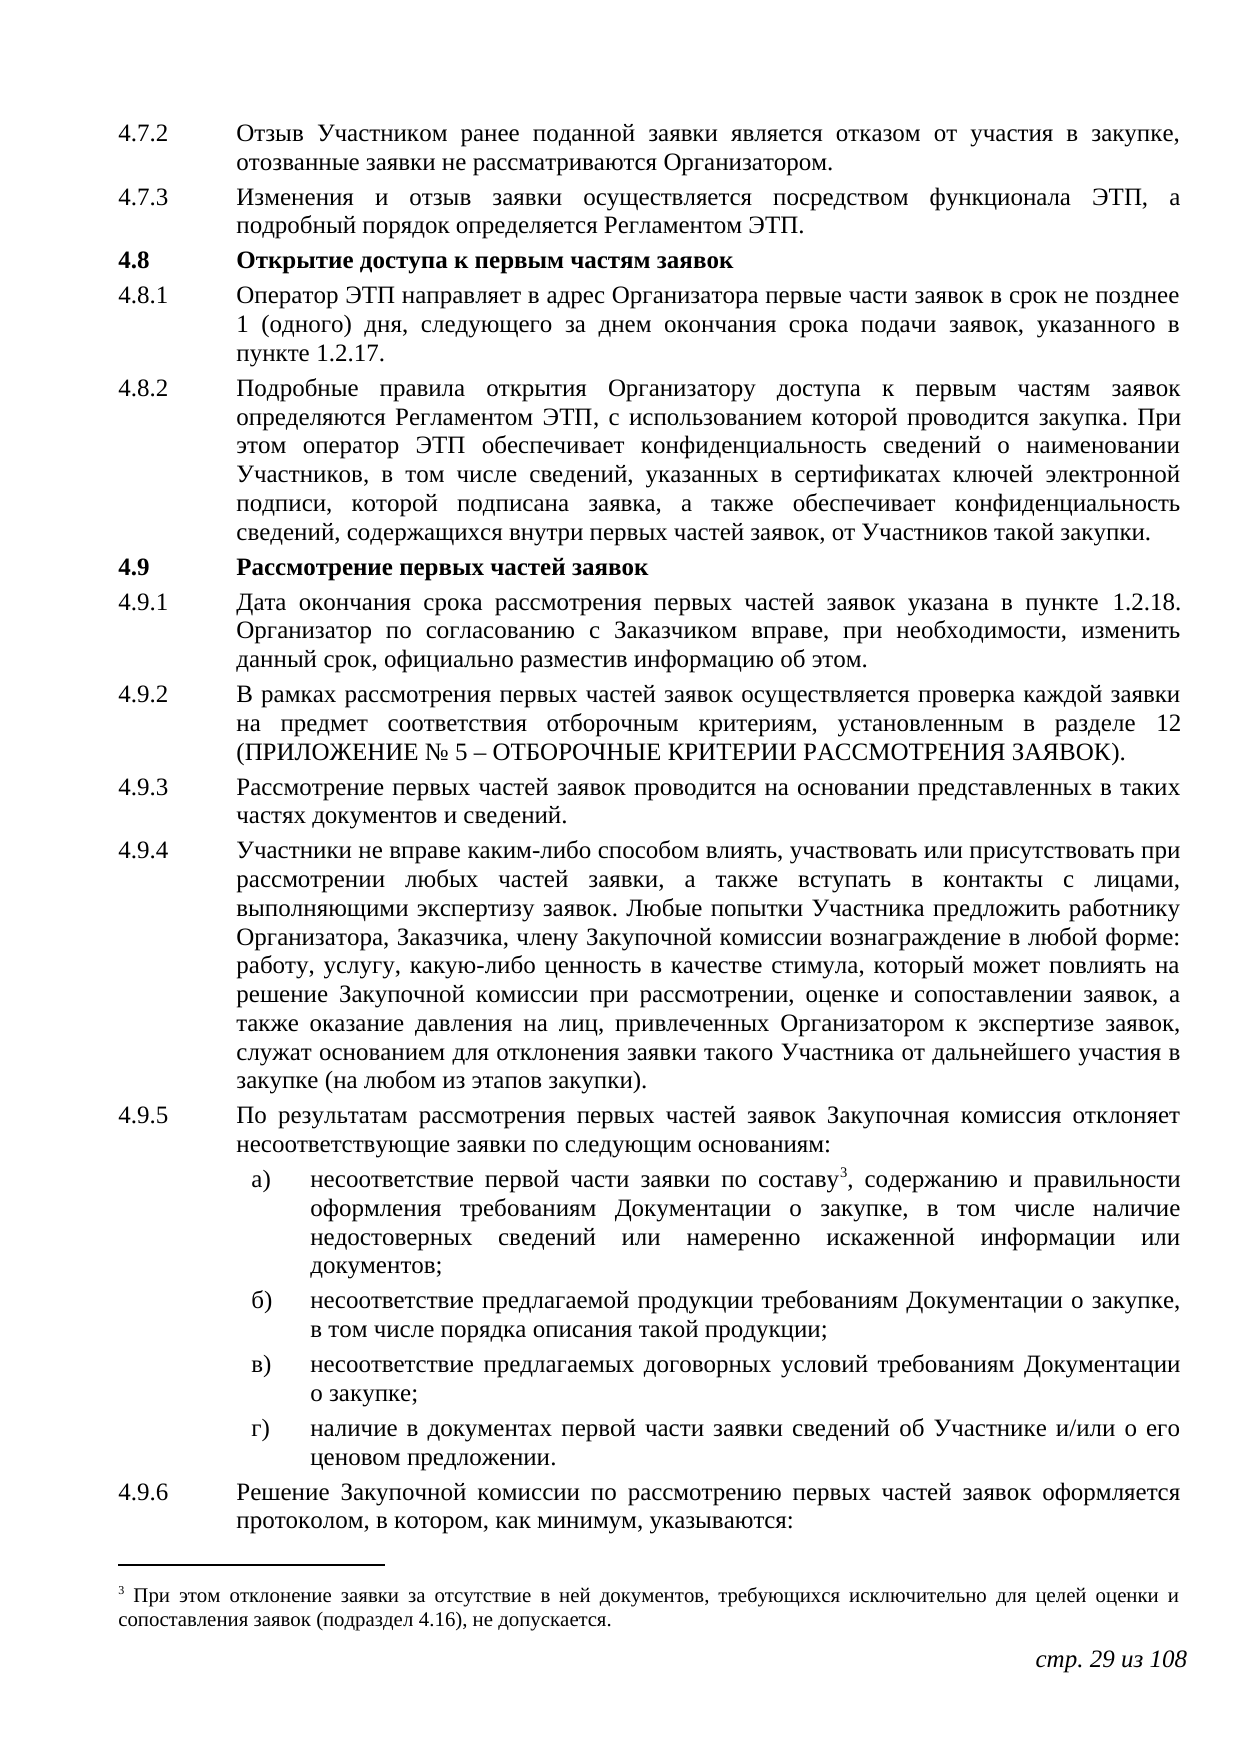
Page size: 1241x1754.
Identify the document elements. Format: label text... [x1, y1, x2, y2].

text Дата окончания срока рассмотрения первых частей заявок указана в пункте 1.2.18. Организатор по согласованию с Заказчиком вправе, при необходимости, изменить данный срок, официально разместив информацию об этом. [118, 587, 1181, 673]
text Участники не вправе каким-либо способом влиять, участвовать или присутствовать при рассмотрении любых частей заявки, а также вступать в контакты с лицами, выполняющими экспертизу заявок. Любые попытки Участника предложить работнику Организатора, Заказчика, члену Закупочной комиссии вознаграждение в любой форме: работу, услугу, какую-либо ценность в качестве стимула, который может повлиять на решение Закупочной комиссии при рассмотрении, оценке и сопоставлении заявок, а также оказание давления на лиц, привлеченных Организатором к экспертизе заявок, служат основанием для отклонения заявки такого Участника от дальнейшего участия в закупке (на любом из этапов закупки). [118, 836, 1181, 1094]
subtitle Рассмотрение первых частей заявок [118, 552, 1181, 581]
subtitle Открытие доступа к первым частям заявок [118, 246, 1181, 274]
text Решение Закупочной комиссии по рассмотрению первых частей заявок оформляется протоколом, в котором, как минимум, указываются: [118, 1477, 1181, 1534]
text Отзыв Участником ранее поданной заявки является отказом от участия в закупке, отозванные заявки не рассматриваются Организатором. [118, 118, 1181, 176]
text Оператор ЭТП направляет в адрес Организатора первые части заявок в срок не позднее 1 (одного) дня, следующего за днем окончания срока подачи заявок, указанного в пункте 1.2.17. [118, 281, 1181, 367]
text Подробные правила открытия Организатору доступа к первым частям заявок определяются Регламентом ЭТП, с использованием которой проводится закупка. При этом оператор ЭТП обеспечивает конфиденциальность сведений о наименовании Участников, в том числе сведений, указанных в сертификатах ключей электронной подписи, которой подписана заявка, а также обеспечивает конфиденциальность сведений, содержащихся внутри первых частей заявок, от Участников такой закупки. [118, 373, 1181, 546]
text Рассмотрение первых частей заявок проводится на основании представленных в таких частях документов и сведений. [118, 772, 1181, 829]
text наличие в документах первой части заявки сведений об Участнике и/или о его ценовом предложении. [251, 1413, 1181, 1471]
text несоответствие первой части заявки по составу, содержанию и правильности оформления требованиям Документации о закупке, в том числе наличие недостоверных сведений или намеренно искаженной информации или документов; [251, 1164, 1181, 1279]
text Изменения и отзыв заявки осуществляется посредством функционала ЭТП, а подробный порядок определяется Регламентом ЭТП. [118, 182, 1181, 239]
text несоответствие предлагаемых договорных условий требованиям Документации о закупке; [251, 1349, 1181, 1407]
text В рамках рассмотрения первых частей заявок осуществляется проверка каждой заявки на предмет соответствия отборочным критериям, установленным в разделе 12 (ПРИЛОЖЕНИЕ № 5 – ОТБОРОЧНЫЕ КРИТЕРИИ РАССМОТРЕНИЯ ЗАЯВОК). [118, 679, 1181, 766]
text По результатам рассмотрения первых частей заявок Закупочная комиссия отклоняет несоответствующие заявки по следующим основаниям: [118, 1101, 1181, 1158]
text несоответствие предлагаемой продукции требованиям Документации о закупке, в том числе порядка описания такой продукции; [251, 1286, 1181, 1343]
